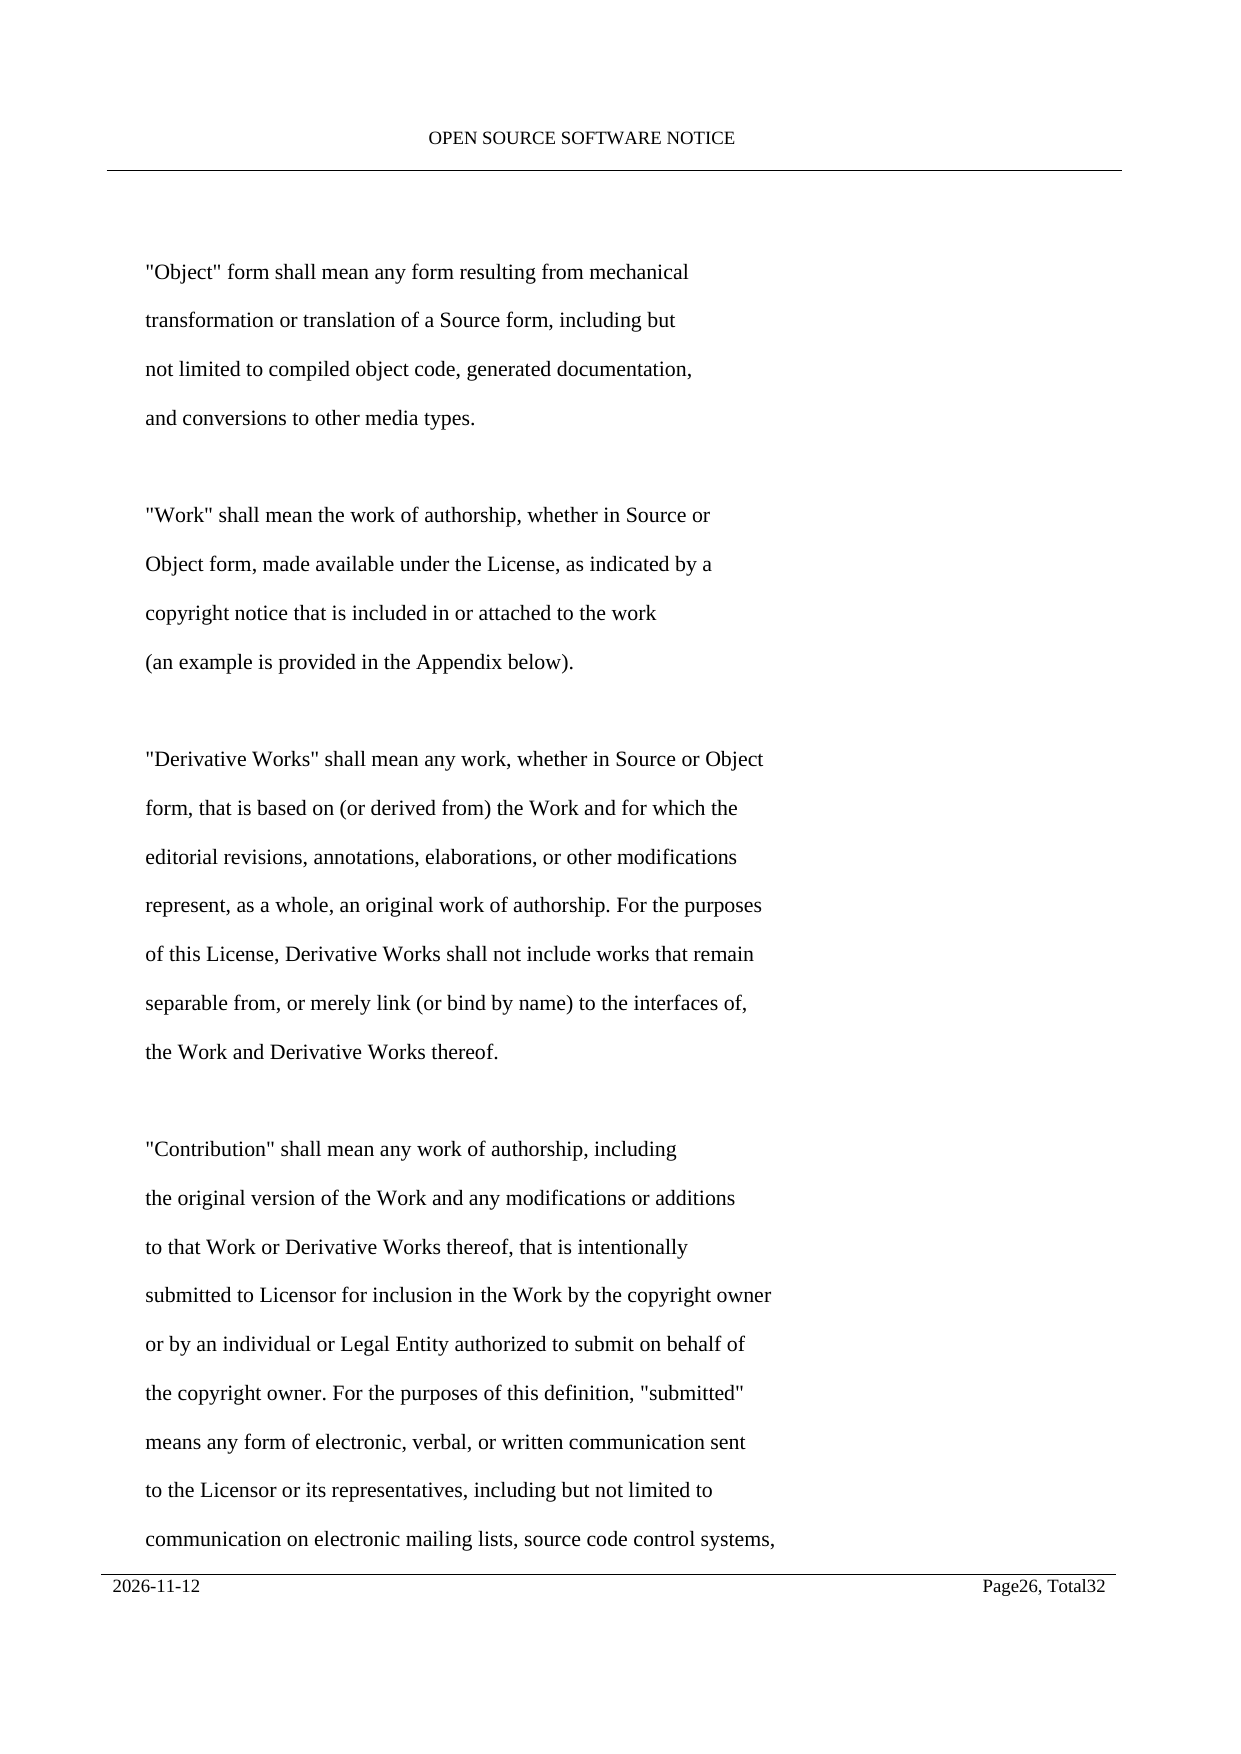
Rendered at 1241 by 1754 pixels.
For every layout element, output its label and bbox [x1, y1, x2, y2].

text [112, 206, 1128, 1555]
